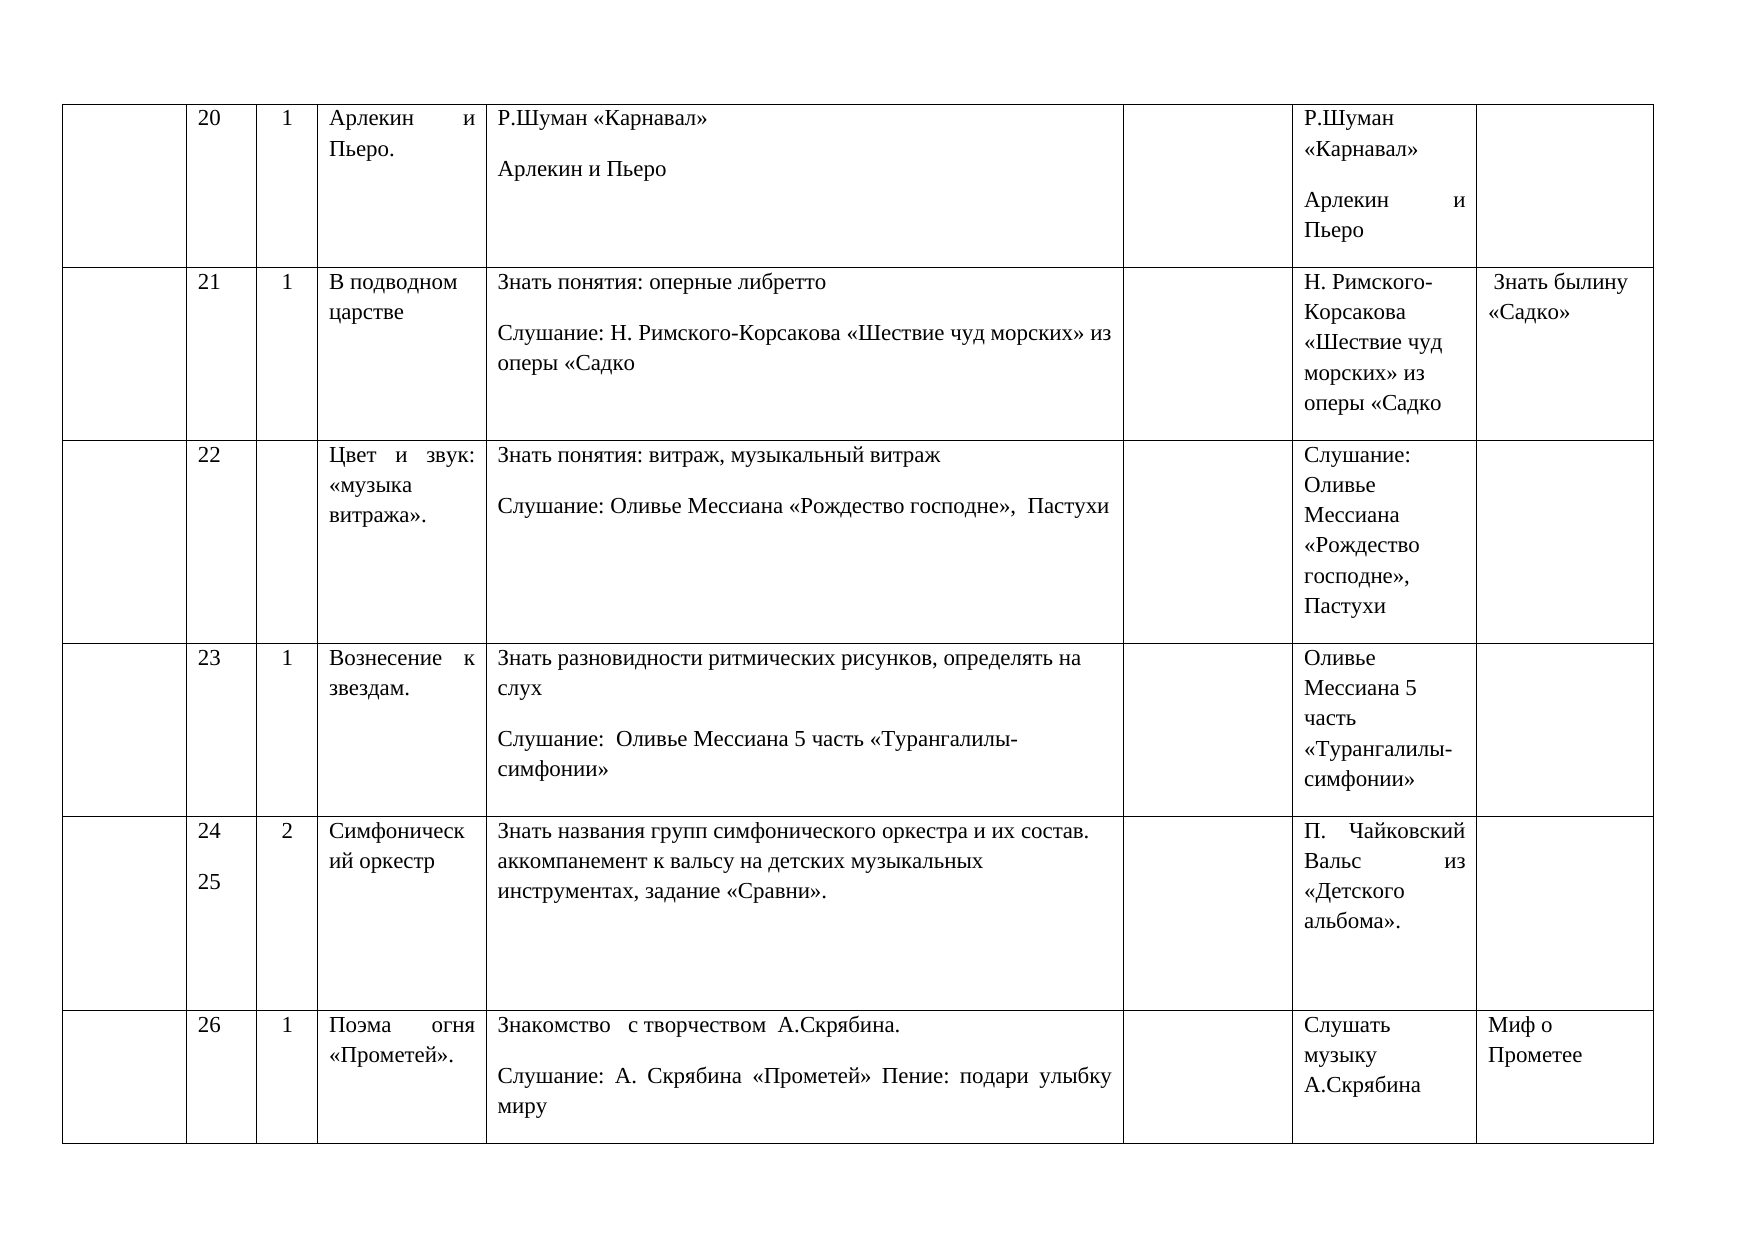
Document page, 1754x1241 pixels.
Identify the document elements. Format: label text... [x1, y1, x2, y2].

table_cell [63, 105, 186, 267]
table_cell [1124, 268, 1292, 440]
table_cell [63, 441, 186, 643]
table_cell Арлекин и Пьеро. [318, 105, 486, 267]
table_cell [1124, 817, 1292, 1010]
table_cell Знать понятия: оперные либретто Слушание: Н. Римского-Корсакова «Шествие чуд морских» из оперы «Садко [487, 268, 1123, 440]
table_cell 26 [187, 1011, 256, 1143]
table_cell В подводном царстве [318, 268, 486, 440]
table_cell 1 [257, 1011, 317, 1143]
table_cell 22 [187, 441, 256, 643]
table_cell 1 [257, 644, 317, 816]
table_cell Цвет и звук: «музыка витража». [318, 441, 486, 643]
table_cell [257, 441, 317, 643]
table_cell [1124, 1011, 1292, 1143]
table_cell [1124, 105, 1292, 267]
table_cell [1477, 817, 1653, 1010]
table_cell Симфонический оркестр [318, 817, 486, 1010]
table_cell [1124, 441, 1292, 643]
table_cell Знать понятия: витраж, музыкальный витраж Слушание: Оливье Мессиана «Рождество господне», Пастухи [487, 441, 1123, 643]
table_cell Оливье Мессиана 5 часть «Турангалилы-симфонии» [1293, 644, 1476, 816]
table_cell Слушание: Оливье Мессиана «Рождество господне», Пастухи [1293, 441, 1476, 643]
table_cell П. Чайковский Вальс из «Детского альбома». [1293, 817, 1476, 1010]
table_cell [1477, 105, 1653, 267]
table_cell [1293, 1011, 1476, 1143]
table_cell [1124, 644, 1292, 816]
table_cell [318, 1011, 486, 1143]
table_cell 21 [187, 268, 256, 440]
table_cell [1477, 441, 1653, 643]
table_cell Знать названия групп симфонического оркестра и их состав. аккомпанемент к вальсу на детских музыкальных инструментах, задание «Сравни». [487, 817, 1123, 1010]
table_cell 23 [187, 644, 256, 816]
table_cell Р.Шуман «Карнавал» Арлекин и Пьеро [1293, 105, 1476, 267]
table_cell Р.Шуман «Карнавал» Арлекин и Пьеро [487, 105, 1123, 267]
table_cell Н. Римского-Корсакова «Шествие чуд морских» из оперы «Садко [1293, 268, 1476, 440]
table_cell 1 [257, 268, 317, 440]
table_cell [63, 644, 186, 816]
table_cell [63, 1011, 186, 1143]
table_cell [487, 1011, 1123, 1143]
table_cell Знать разновидности ритмических рисунков, определять на слух Слушание: Оливье Мессиана 5 часть «Турангалилы-симфонии» [487, 644, 1123, 816]
table_cell 24 25 [187, 817, 256, 1010]
table_cell [63, 268, 186, 440]
table_cell [63, 817, 186, 1010]
table_cell 20 [187, 105, 256, 267]
table_cell 2 [257, 817, 317, 1010]
table_cell Знать былину «Садко» [1477, 268, 1653, 440]
table_cell [1477, 644, 1653, 816]
table_cell Миф о Прометее [1477, 1011, 1653, 1143]
table_cell Вознесение к звездам. [318, 644, 486, 816]
table_cell 1 [257, 105, 317, 267]
